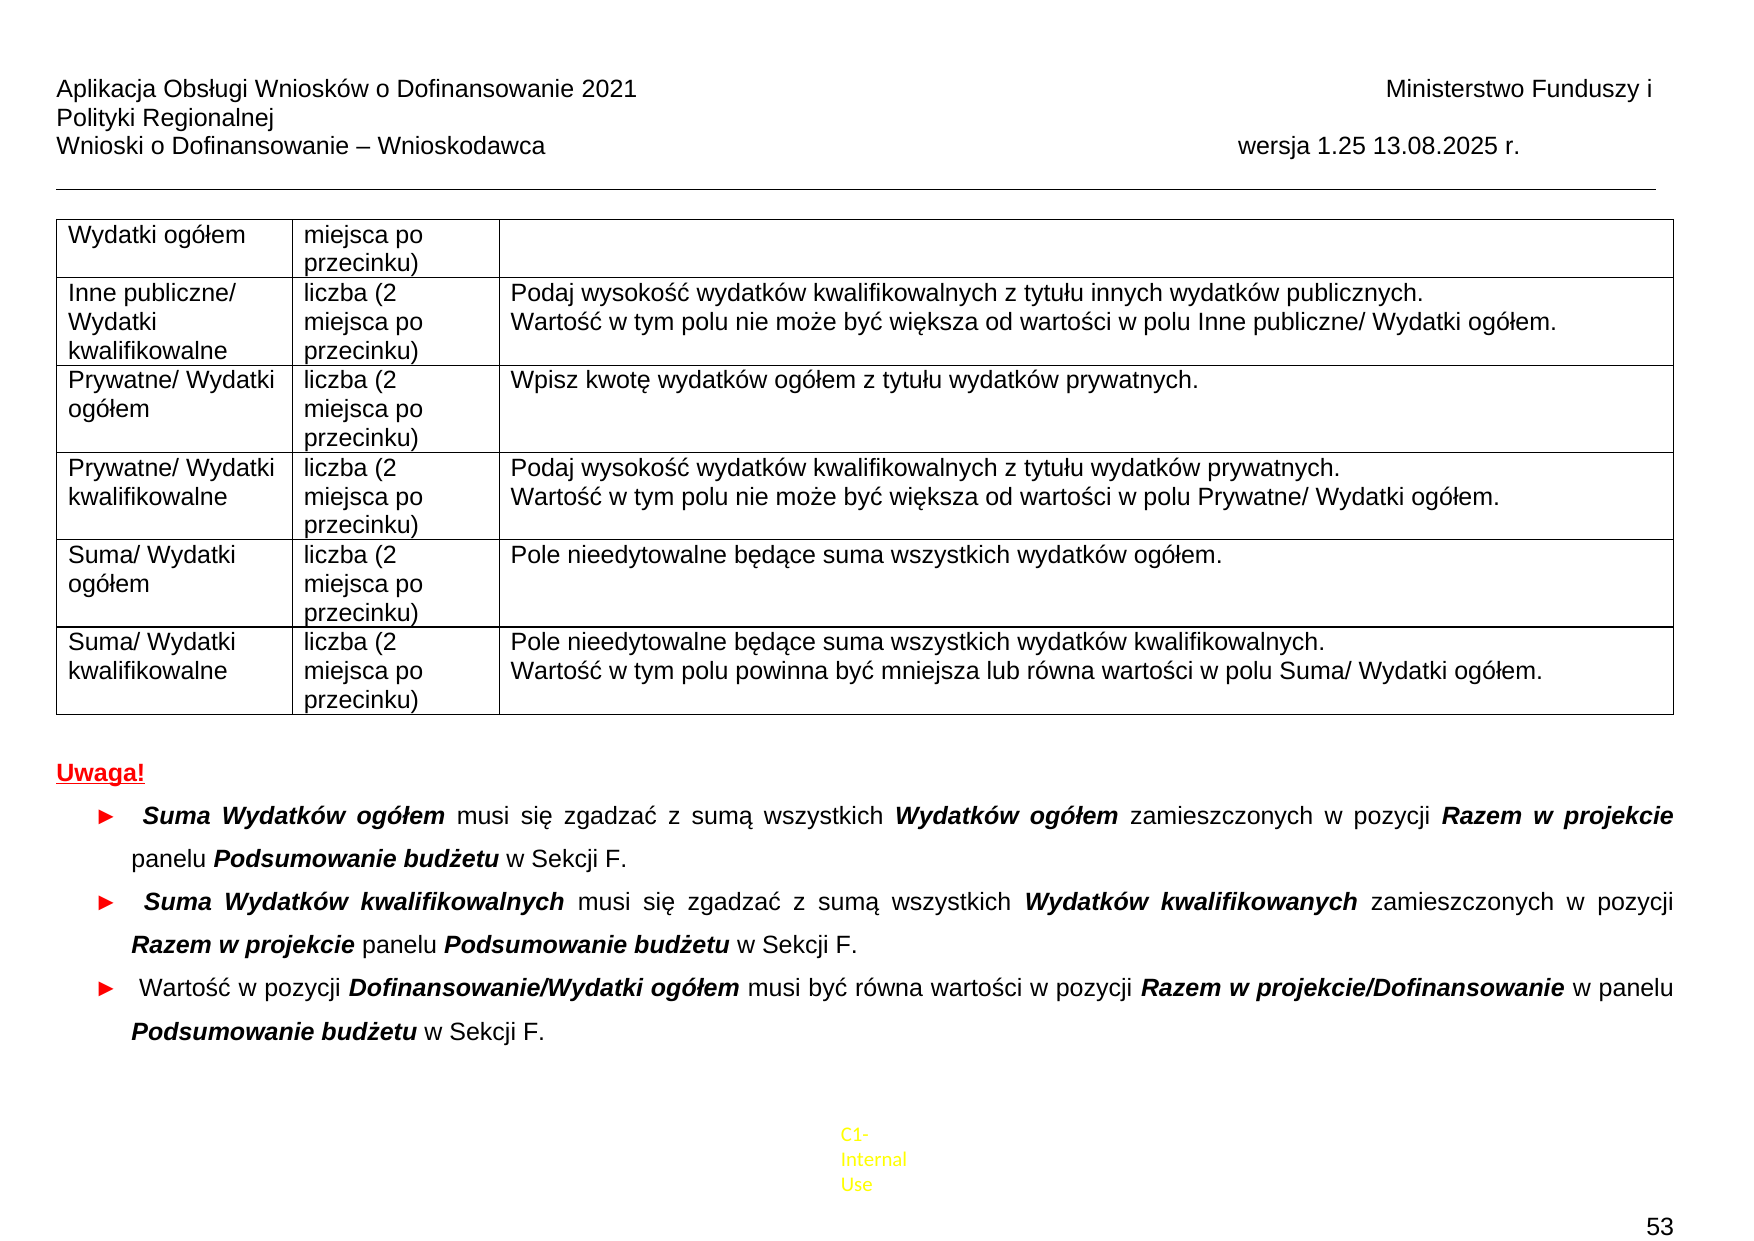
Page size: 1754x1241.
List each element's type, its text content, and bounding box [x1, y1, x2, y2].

table_cell Prywatne/ Wydatki kwalifikowalne [57, 453, 292, 539]
table_cell Pole nieedytowalne będące suma wszystkich wydatków ogółem. [500, 540, 1673, 626]
table_cell liczba (2 miejsca po przecinku) [293, 278, 499, 364]
table_cell Podaj wysokość wydatków kwalifikowalnych z tytułu innych wydatków publicznych. Wartość w tym polu nie może być większa od wartości w polu Inne publiczne/ Wydatki ogółem. [500, 278, 1673, 364]
table_cell Podaj wysokość wydatków kwalifikowalnych z tytułu wydatków prywatnych. Wartość w tym polu nie może być większa od wartości w polu Prywatne/ Wydatki ogółem. [500, 453, 1673, 539]
table_cell Suma/ Wydatki kwalifikowalne [57, 628, 292, 714]
list Suma Wydatków ogółem musi się zgadzać z sumą wszystkich Wydatków ogółem zamieszczonych w pozycji Razem w projekcie panelu Podsumowanie budżetu w Sekcji F. [94, 801, 1674, 873]
table_cell liczba (2 miejsca po przecinku) [293, 540, 499, 626]
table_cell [500, 220, 1673, 277]
table_cell Inne publiczne/ Wydatki kwalifikowalne [57, 278, 292, 364]
list Suma Wydatków kwalifikowalnych musi się zgadzać z sumą wszystkich Wydatków kwalifikowanych zamieszczonych w pozycji Razem w projekcie panelu Podsumowanie budżetu w Sekcji F. [94, 887, 1674, 959]
list Wartość w pozycji Dofinansowanie/Wydatki ogółem musi być równa wartości w pozycji Razem w projekcie/Dofinansowanie w panelu Podsumowanie budżetu w Sekcji F. [94, 973, 1674, 1045]
table_cell Pole nieedytowalne będące suma wszystkich wydatków kwalifikowalnych. Wartość w tym polu powinna być mniejsza lub równa wartości w polu Suma/ Wydatki ogółem. [500, 628, 1673, 714]
table_cell liczba (2 miejsca po przecinku) [293, 366, 499, 452]
text Uwaga! [56, 758, 1674, 787]
table_cell liczba (2 miejsca po przecinku) [293, 453, 499, 539]
table_cell Prywatne/ Wydatki ogółem [57, 366, 292, 452]
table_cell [293, 220, 499, 277]
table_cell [57, 220, 292, 277]
table_cell Suma/ Wydatki ogółem [57, 540, 292, 626]
table_cell liczba (2 miejsca po przecinku) [293, 628, 499, 714]
table_cell Wpisz kwotę wydatków ogółem z tytułu wydatków prywatnych. [500, 366, 1673, 452]
